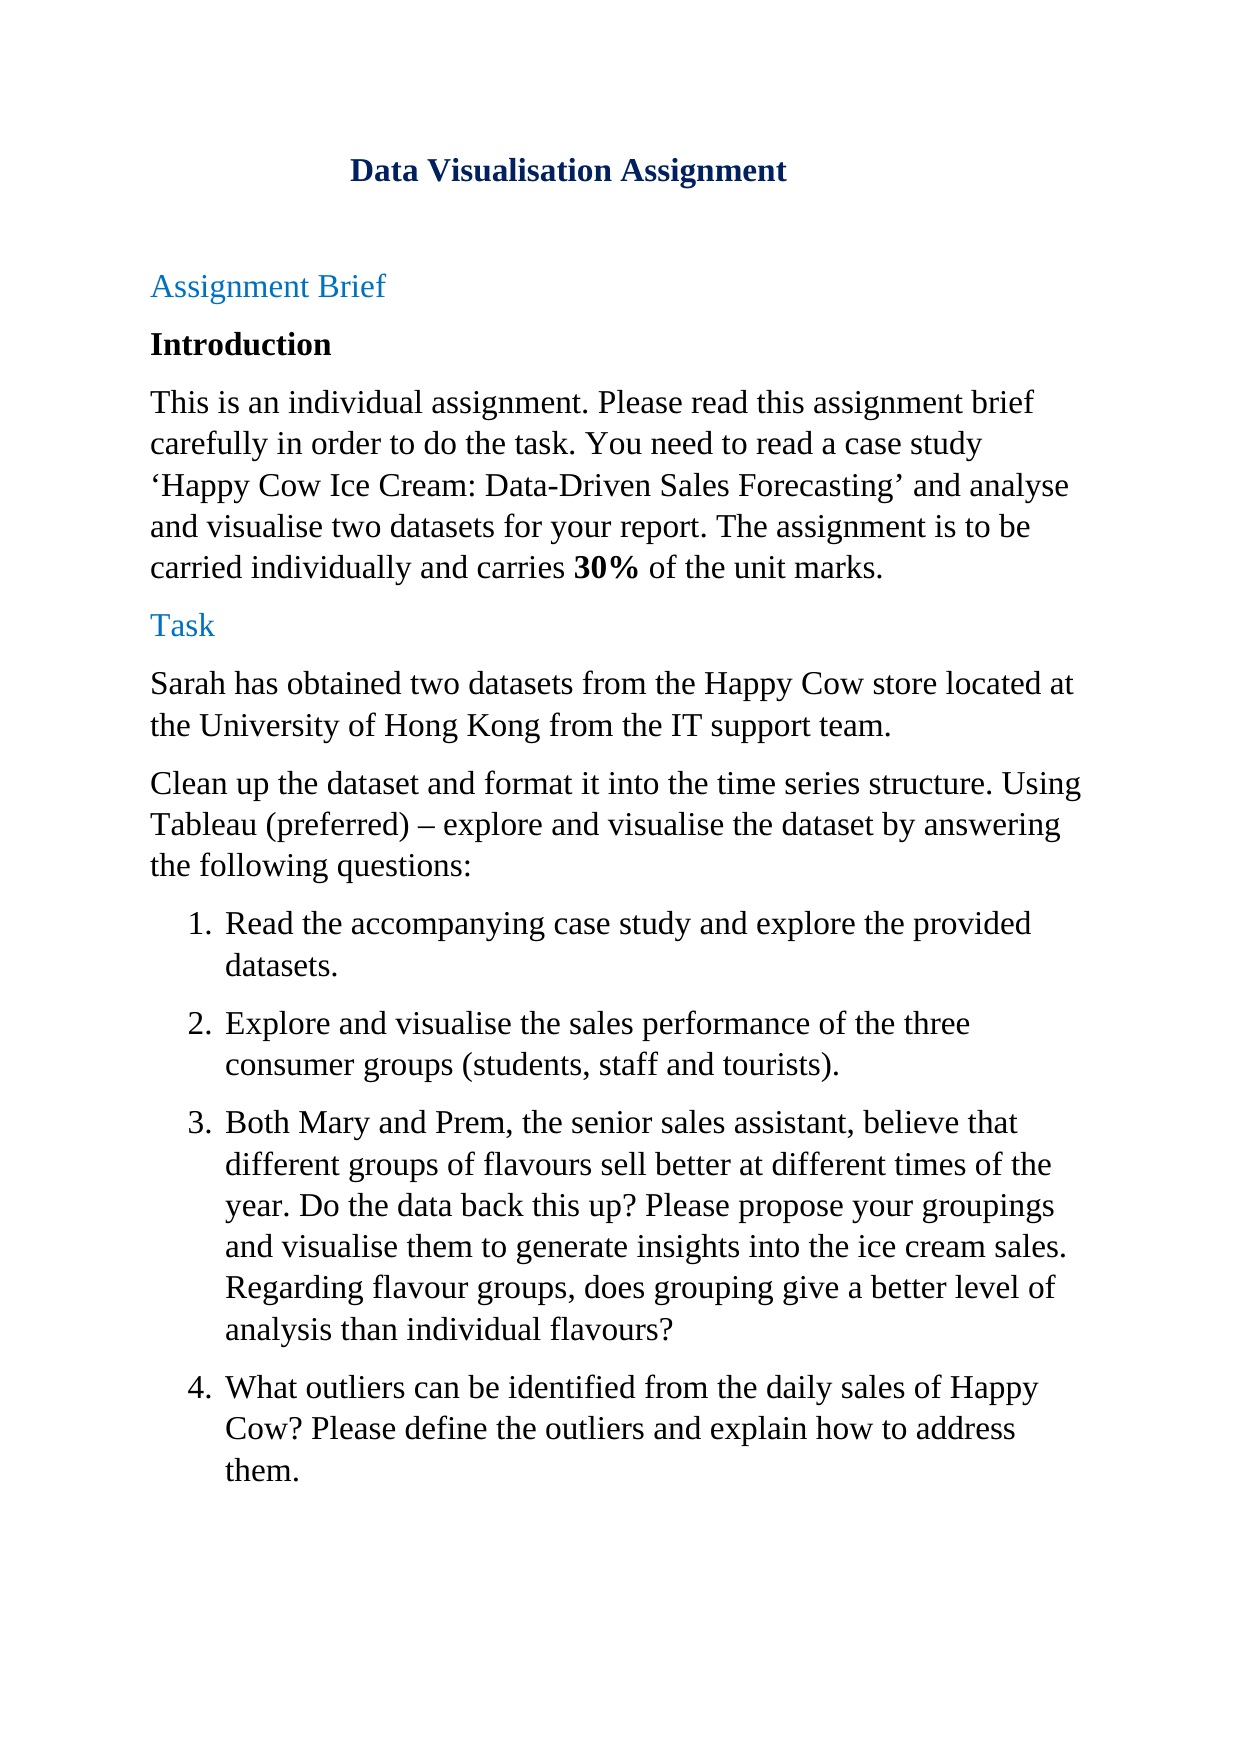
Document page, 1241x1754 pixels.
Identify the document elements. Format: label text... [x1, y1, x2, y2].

list Both Mary and Prem, the senior sales assistant, believe that different groups of flavours sell better at different times of the year. Do the data back this up? Please propose your groupings and visualise them to generate insights into the ice cream sales. Regarding flavour groups, does grouping give a better level of analysis than individual flavours? [187, 1102, 1090, 1347]
text Clean up the dataset and format it into the time series structure. Using Tableau (preferred) – explore and visualise the dataset by answering the following questions: [150, 763, 1090, 884]
text Introduction [150, 324, 1090, 362]
list What outliers can be identified from the daily sales of Happy Cow? Please define the outliers and explain how to address them. [187, 1367, 1090, 1488]
text Task [150, 606, 1090, 644]
text This is an individual assignment. Please read this assignment brief carefully in order to do the task. You need to read a case study ‘Happy Cow Ice Cream: Data-Driven Sales Forecasting’ and analyse and visualise two datasets for your report. The assignment is to be carried individually and carries 30% of the unit marks. [150, 382, 1090, 586]
text Data Visualisation Assignment [150, 150, 1090, 188]
list Read the accompanying case study and explore the provided datasets. [187, 904, 1090, 983]
list Explore and visualise the sales performance of the three consumer groups (students, staff and tourists). [187, 1003, 1090, 1083]
text Assignment Brief [150, 266, 1090, 304]
text Sarah has obtained two datasets from the Happy Cow store located at the University of Hong Kong from the IT support team. [150, 663, 1090, 743]
